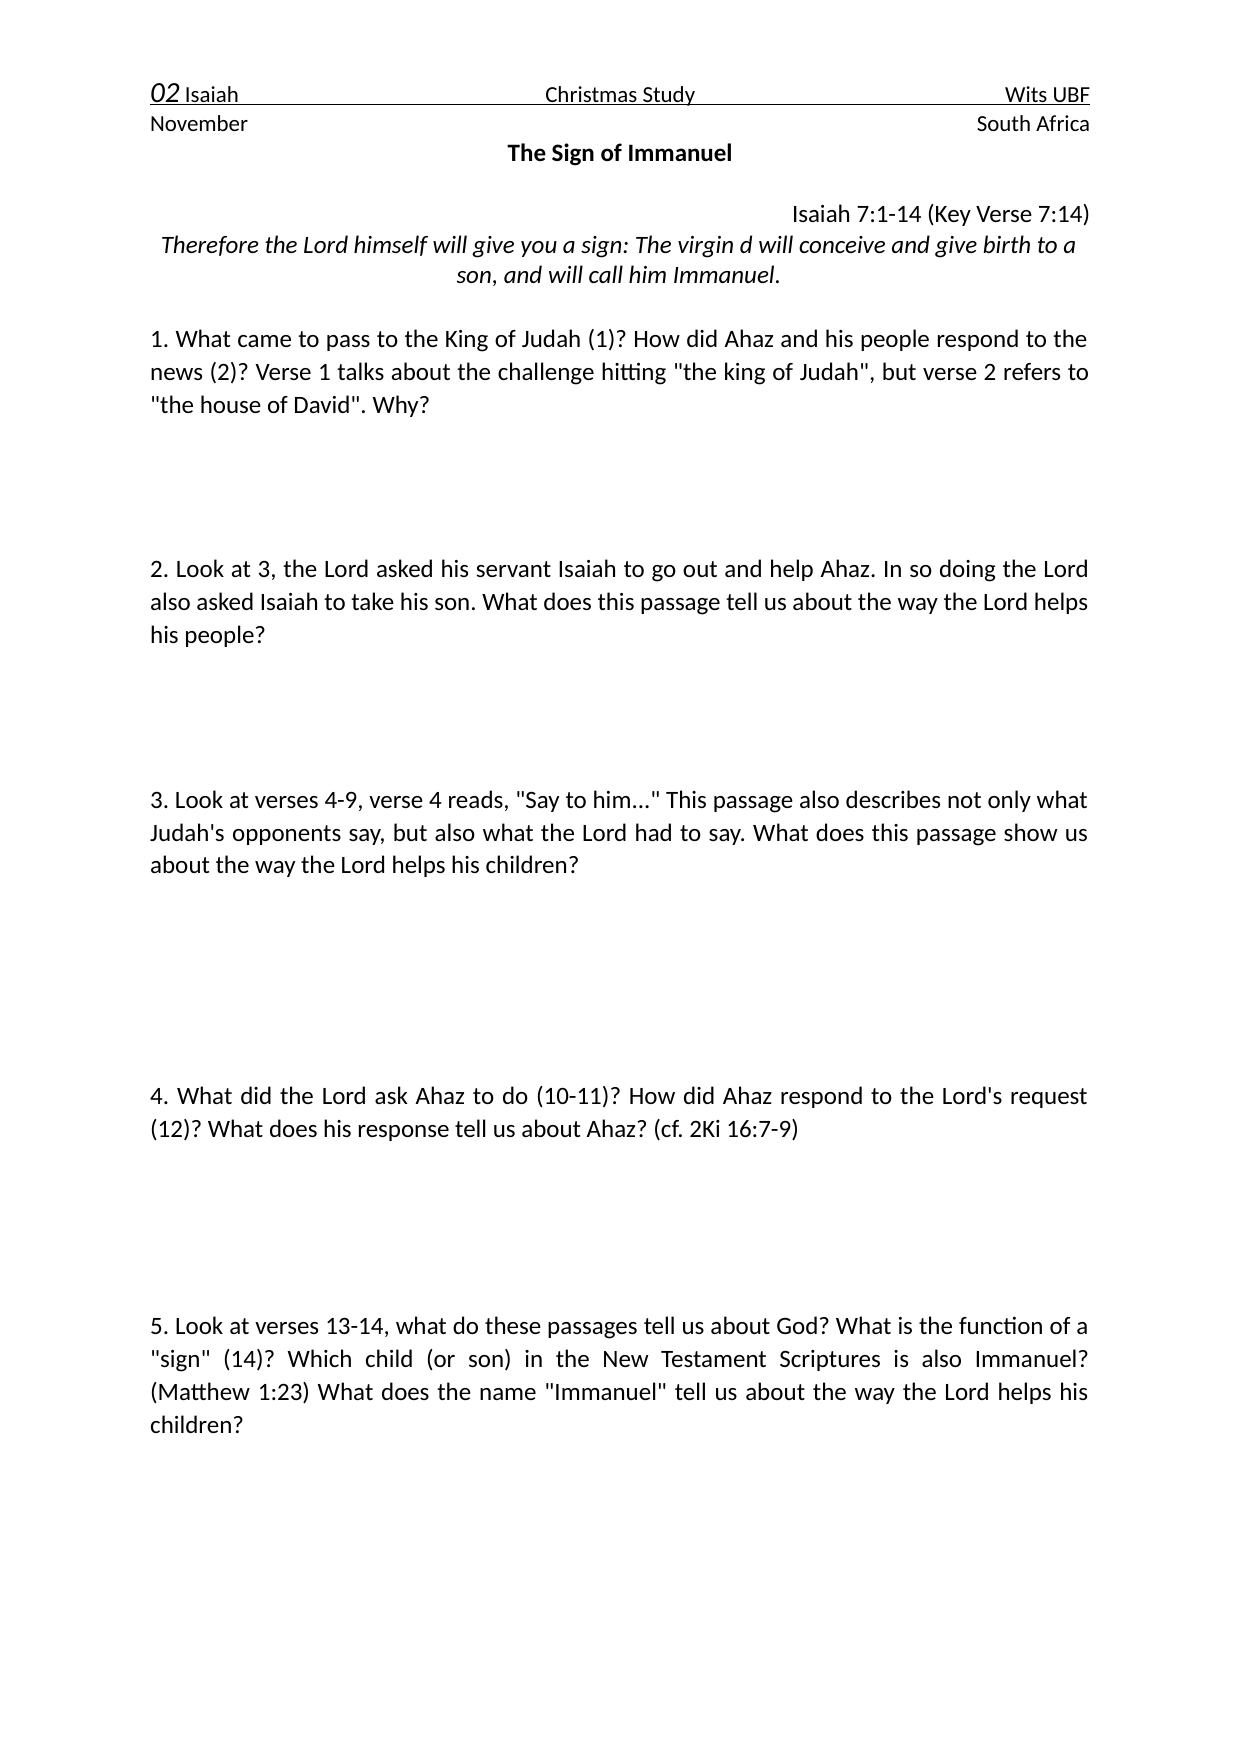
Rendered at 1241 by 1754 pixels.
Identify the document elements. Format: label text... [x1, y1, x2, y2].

text Isaiah 7:1-14 (Key Verse 7:14) [150, 198, 1090, 229]
text 4. What did the Lord ask Ahaz to do (10-11)? How did Ahaz respond to the Lord's request (12)? What does his response tell us about Ahaz? (cf. 2Ki 16:7-9) [150, 1080, 1090, 1143]
text 1. What came to pass to the King of Judah (1)? How did Ahaz and his people respond to the news (2)? Verse 1 talks about the challenge hitting "the king of Judah", but verse 2 refers to "the house of David". Why? [150, 323, 1090, 419]
text The Sign of Immanuel [150, 137, 1090, 168]
text Therefore the Lord himself will give you a sign: The virgin d will conceive and give birth to a son, and will call him Immanuel. [150, 229, 1090, 290]
text 5. Look at verses 13-14, what do these passages tell us about God? What is the function of a "sign" (14)? Which child (or son) in the New Testament Scriptures is also Immanuel? (Matthew 1:23) What does the name "Immanuel" tell us about the way the Lord helps his children? [150, 1310, 1090, 1440]
text 2. Look at 3, the Lord asked his servant Isaiah to go out and help Ahaz. In so doing the Lord also asked Isaiah to take his son. What does this passage tell us about the way the Lord helps his people? [150, 553, 1090, 650]
text 3. Look at verses 4-9, verse 4 reads, "Say to him..." This passage also describes not only what Judah's opponents say, but also what the Lord had to say. What does this passage show us about the way the Lord helps his children? [150, 784, 1090, 880]
